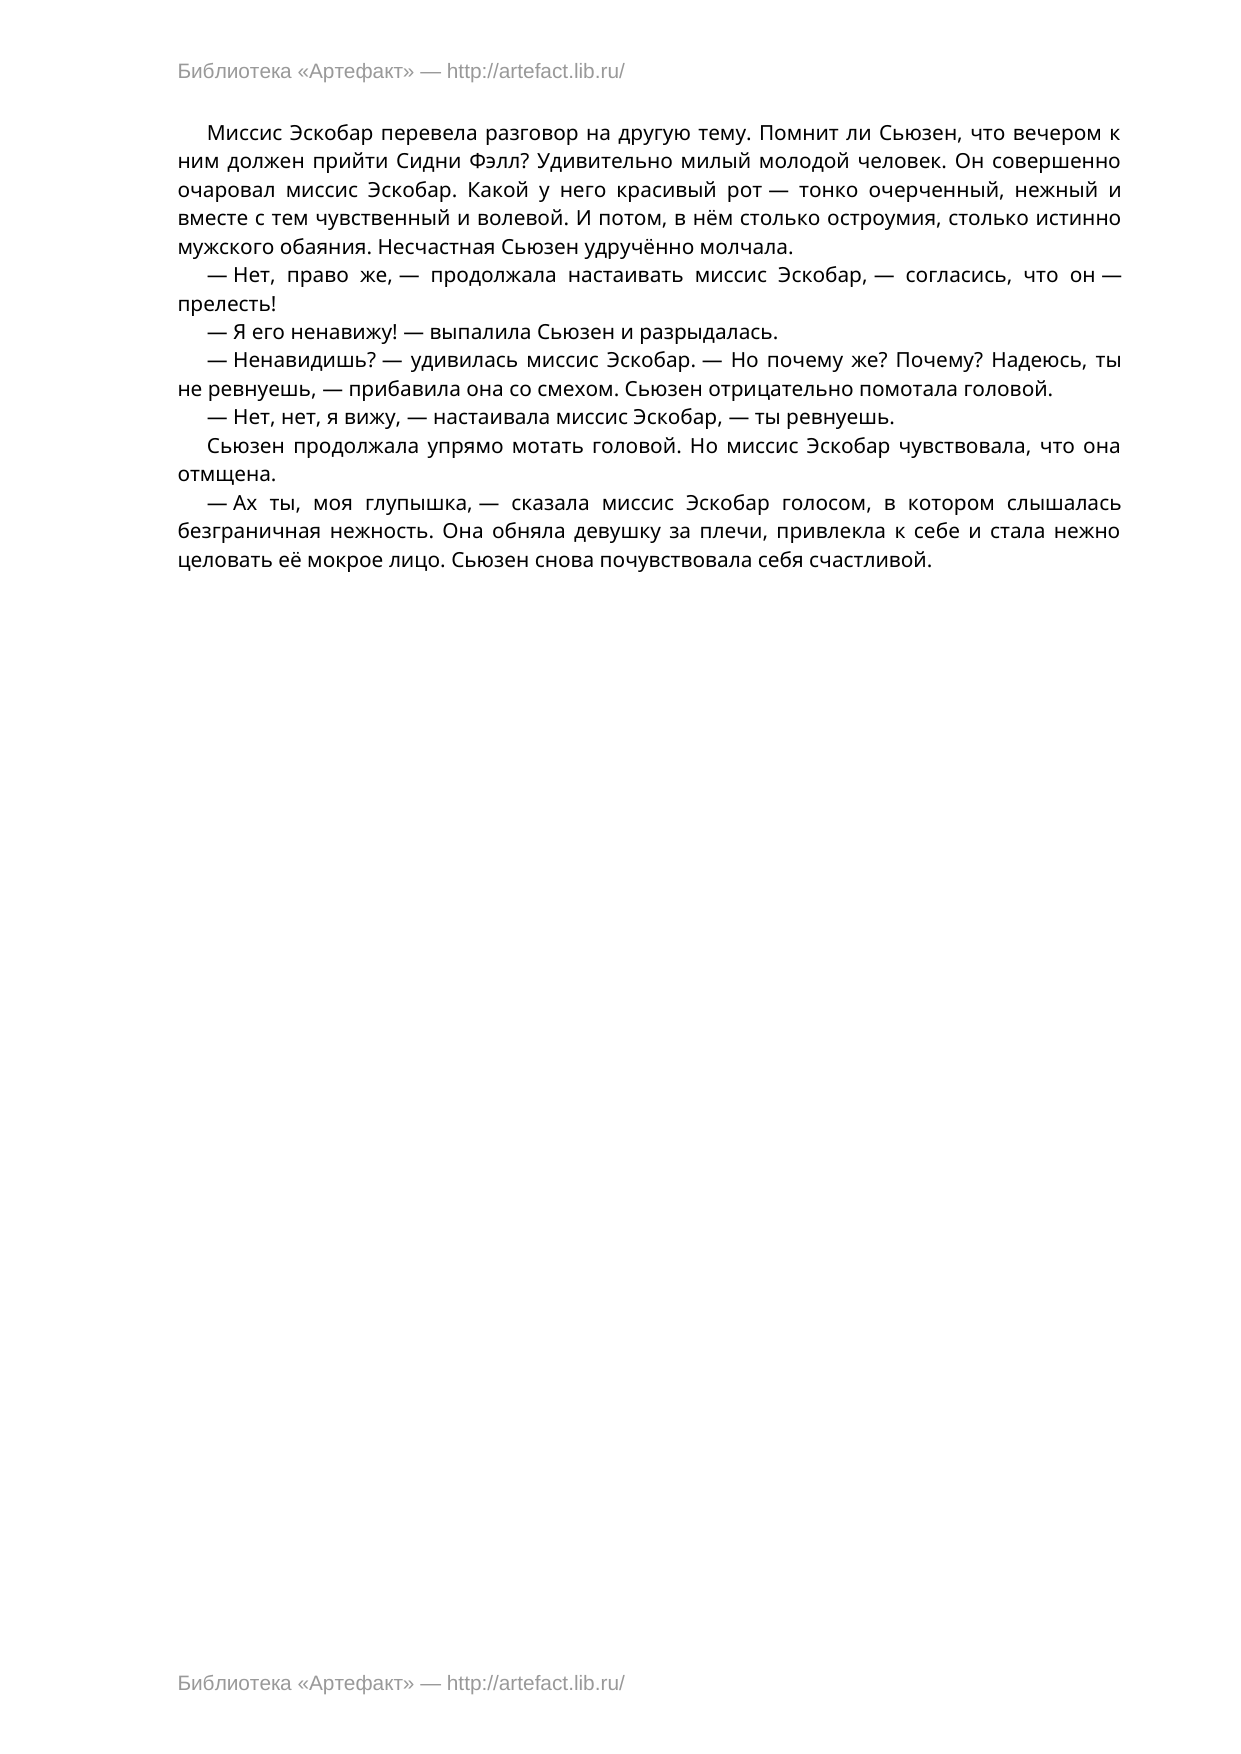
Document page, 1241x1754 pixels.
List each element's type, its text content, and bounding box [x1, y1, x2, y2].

text Миссис Эскобар перевела разговор на другую тему. Помнит ли Сьюзен, что вечером к ним должен прийти Сидни Фэлл? Удивительно милый молодой человек. Он совершенно очаровал миссис Эскобар. Какой у него красивый рот — тонко очерченный, нежный и вместе с тем чувственный и волевой. И потом, в нём столько остроумия, столько истинно мужского обаяния. Несчастная Сьюзен удручённо молчала. [177, 118, 1122, 260]
text — Ненавидишь? — удивилась миссис Эскобар. — Но почему же? Почему? Надеюсь, ты не ревнуешь, — прибавила она со смехом. Сьюзен отрицательно помотала головой. [177, 346, 1122, 402]
text Сьюзен продолжала упрямо мотать головой. Но миссис Эскобар чувствовала, что она отмщена. [177, 431, 1122, 488]
text — Ах ты, моя глупышка, — сказала миссис Эскобар голосом, в котором слышалась безграничная нежность. Она обняла девушку за плечи, привлекла к себе и стала нежно целовать её мокрое лицо. Сьюзен снова почувствовала себя счастливой. [177, 488, 1122, 573]
text — Я его ненавижу! — выпалила Сьюзен и разрыдалась. [177, 317, 1122, 346]
text — Нет, нет, я вижу, — настаивала миссис Эскобар, — ты ревнуешь. [177, 402, 1122, 431]
text — Нет, право же, — продолжала настаивать миссис Эскобар, — согласись, что он — прелесть! [177, 260, 1122, 317]
